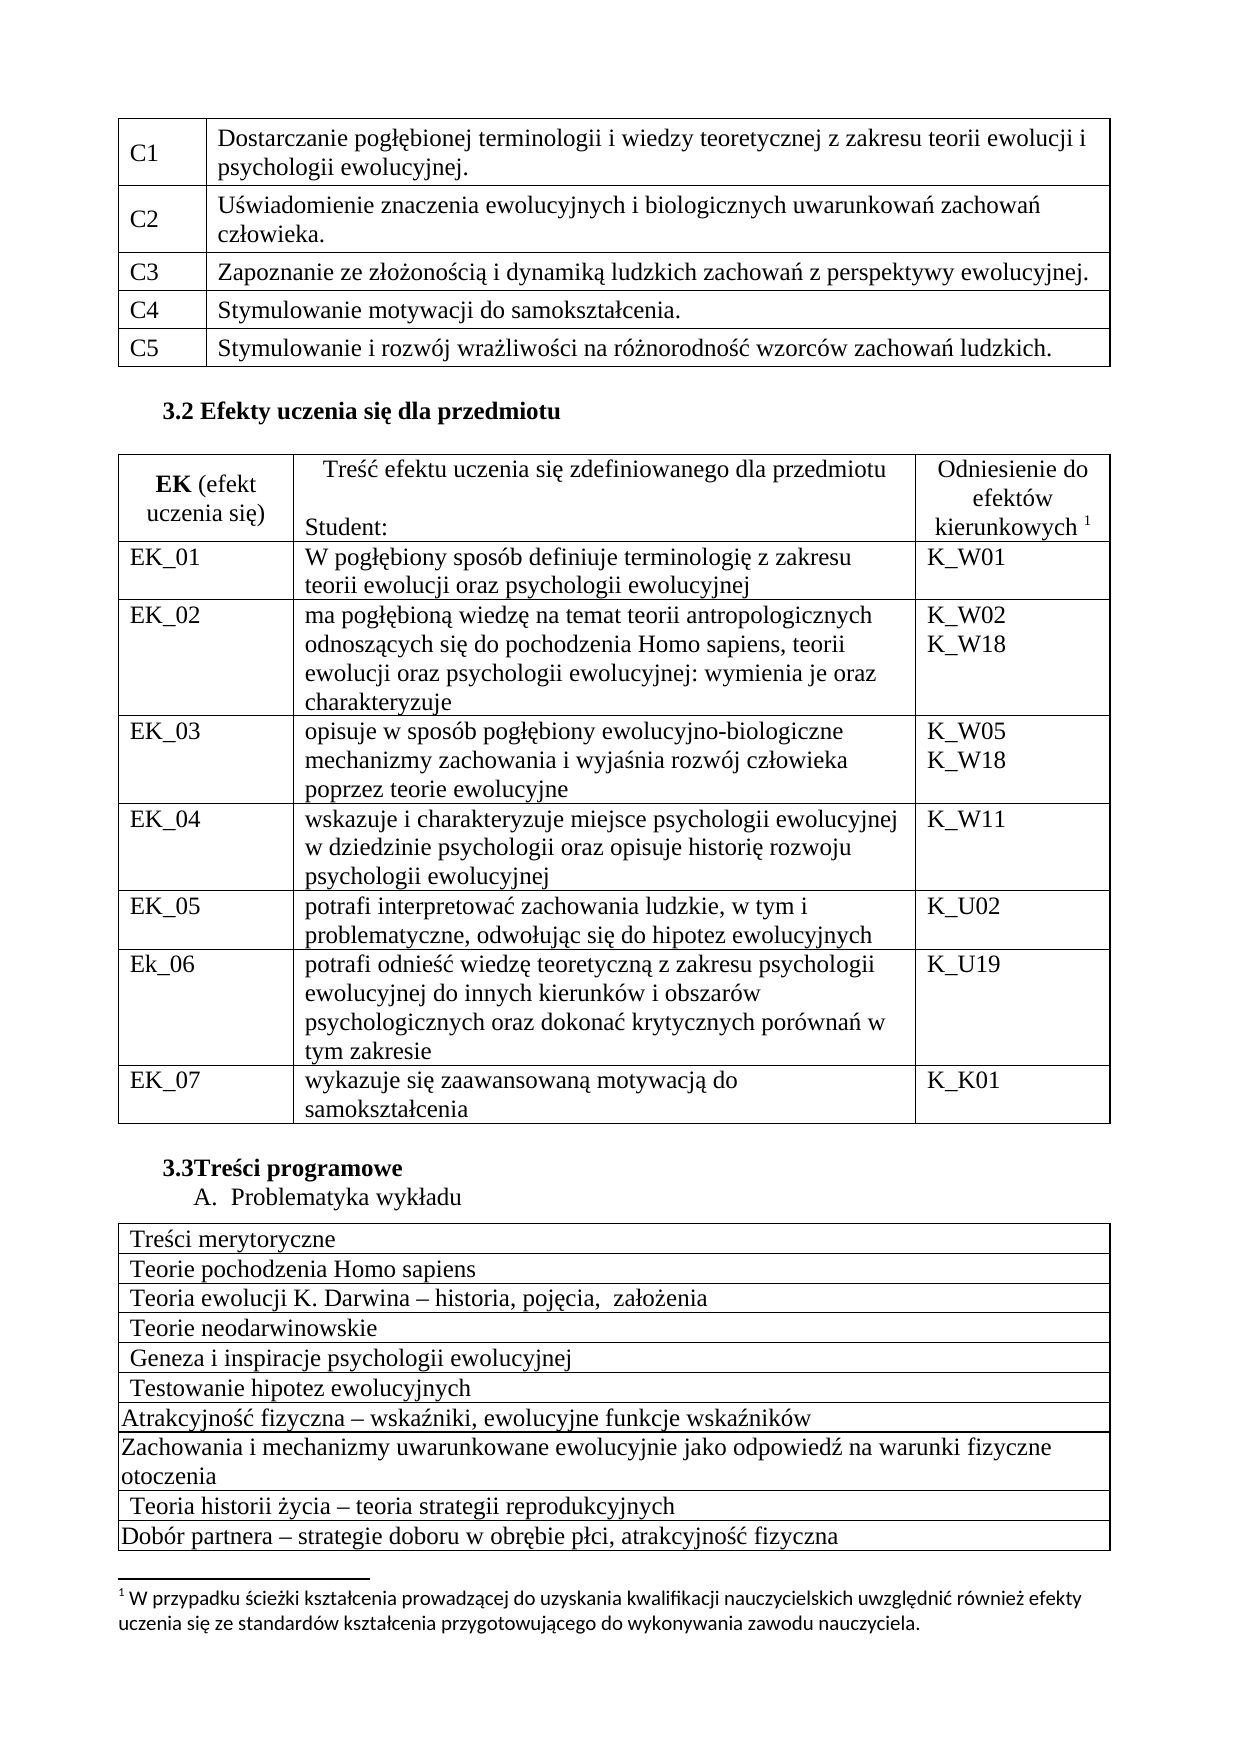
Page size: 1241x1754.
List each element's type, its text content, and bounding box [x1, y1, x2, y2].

list 3.3Treści programowe [162, 1153, 1122, 1182]
table_cell Teorie pochodzenia Homo sapiens [119, 1254, 1109, 1282]
table_cell K_W02 K_W18 [916, 600, 1109, 715]
table_cell Teoria historii życia – teoria strategii reprodukcyjnych [119, 1491, 1109, 1520]
table_header Odniesienie do efektów kierunkowych [916, 455, 1109, 541]
table_cell Teorie neodarwinowskie [119, 1313, 1109, 1342]
table_cell Zapoznanie ze złożonością i dynamiką ludzkich zachowań z perspektywy ewolucyjnej. [207, 253, 1109, 290]
table_cell EK_05 [119, 891, 293, 948]
table_cell K_K01 [916, 1066, 1109, 1123]
table_header C1 [119, 119, 206, 185]
table_cell K_U02 [916, 891, 1109, 948]
table_cell potrafi odnieść wiedzę teoretyczną z zakresu psychologii ewolucyjnej do innych kierunków i obszarów psychologicznych oraz dokonać krytycznych porównań w tym zakresie [294, 950, 915, 1064]
table_cell EK_04 [119, 804, 293, 890]
table_header Treść efektu uczenia się zdefiniowanego dla przedmiotu Student: [294, 455, 915, 541]
list Problematyka wykładu [193, 1182, 1122, 1210]
table_cell potrafi interpretować zachowania ludzkie, w tym i problematyczne, odwołując się do hipotez ewolucyjnych [294, 891, 915, 948]
table_cell ma pogłębioną wiedzę na temat teorii antropologicznych odnoszących się do pochodzenia Homo sapiens, teorii ewolucji oraz psychologii ewolucyjnej: wymienia je oraz charakteryzuje [294, 600, 915, 715]
table_cell Zachowania i mechanizmy uwarunkowane ewolucyjnie jako odpowiedź na warunki fizyczne otoczenia [119, 1433, 1109, 1490]
table_cell Geneza i inspiracje psychologii ewolucyjnej [119, 1343, 1109, 1372]
table_cell EK_03 [119, 716, 293, 803]
table_header Treści merytoryczne [119, 1224, 1109, 1253]
table_cell wskazuje i charakteryzuje miejsce psychologii ewolucyjnej w dziedzinie psychologii oraz opisuje historię rozwoju psychologii ewolucyjnej [294, 804, 915, 890]
table_cell Stymulowanie motywacji do samokształcenia. [207, 291, 1109, 328]
table_cell Ek_06 [119, 950, 293, 1064]
table_cell EK_01 [119, 542, 293, 599]
table_cell Uświadomienie znaczenia ewolucyjnych i biologicznych uwarunkowań zachowań człowieka. [207, 186, 1109, 252]
table_cell Stymulowanie i rozwój wrażliwości na różnorodność wzorców zachowań ludzkich. [207, 329, 1109, 366]
table_cell opisuje w sposób pogłębiony ewolucyjno-biologiczne mechanizmy zachowania i wyjaśnia rozwój człowieka poprzez teorie ewolucyjne [294, 716, 915, 803]
table_cell K_W05 K_W18 [916, 716, 1109, 803]
table_cell Teoria ewolucji K. Darwina – historia, pojęcia, założenia [119, 1284, 1109, 1312]
table_cell C2 [119, 186, 206, 252]
table_cell Atrakcyjność fizyczna – wskaźniki, ewolucyjne funkcje wskaźników [119, 1403, 1109, 1431]
table_cell EK_07 [119, 1066, 293, 1123]
table_header Dostarczanie pogłębionej terminologii i wiedzy teoretycznej z zakresu teorii ewolucji i psychologii ewolucyjnej. [207, 119, 1109, 185]
table_cell K_U19 [916, 950, 1109, 1064]
text 3.2 Efekty uczenia się dla przedmiotu [162, 396, 1122, 425]
table_cell C3 [119, 253, 206, 290]
table_cell Dobór partnera – strategie doboru w obrębie płci, atrakcyjność fizyczna [119, 1521, 1109, 1549]
table_cell K_W01 [916, 542, 1109, 599]
table_header EK (efekt uczenia się) [119, 455, 293, 541]
table_cell K_W11 [916, 804, 1109, 890]
table_cell C4 [119, 291, 206, 328]
table_cell W pogłębiony sposób definiuje terminologię z zakresu teorii ewolucji oraz psychologii ewolucyjnej [294, 542, 915, 599]
table_cell wykazuje się zaawansowaną motywacją do samokształcenia [294, 1066, 915, 1123]
table_cell Testowanie hipotez ewolucyjnych [119, 1373, 1109, 1402]
table_cell C5 [119, 329, 206, 366]
table_cell EK_02 [119, 600, 293, 715]
